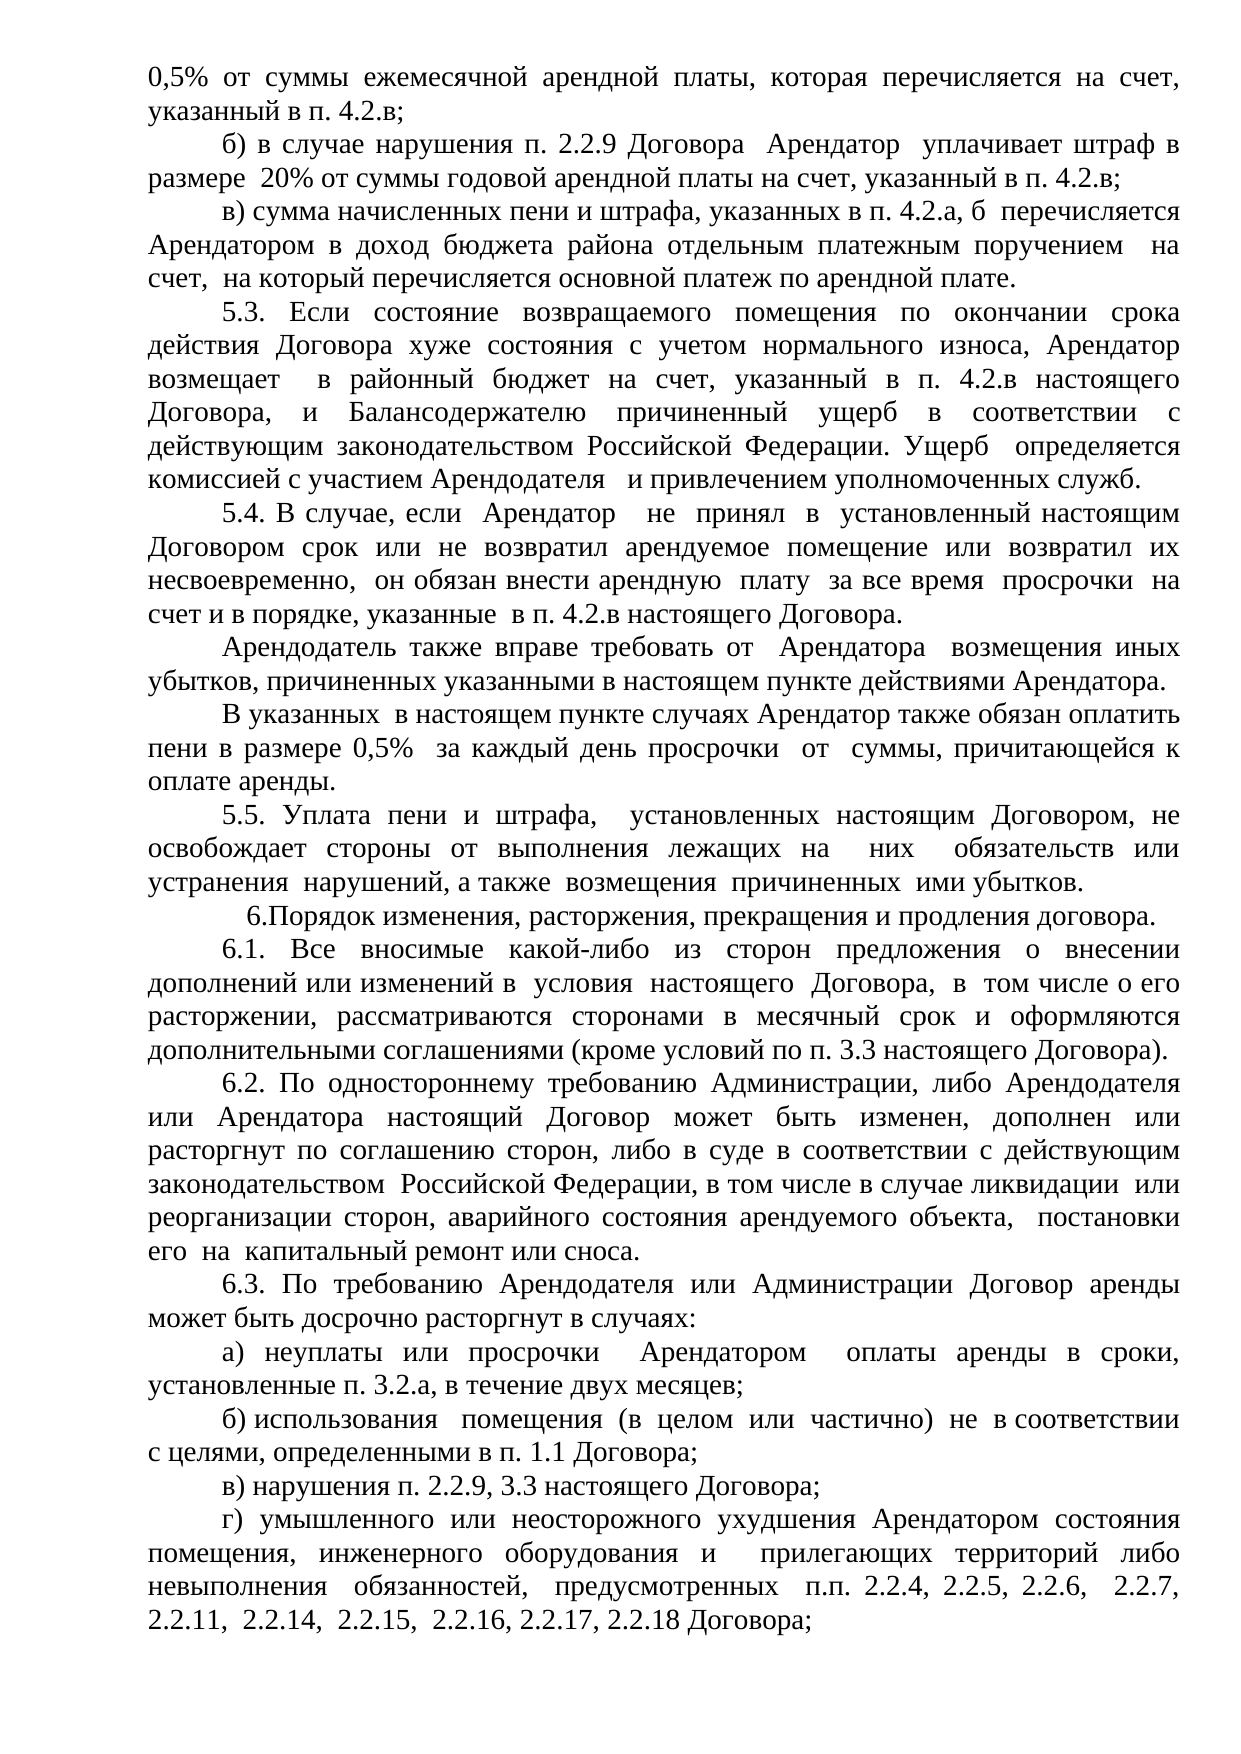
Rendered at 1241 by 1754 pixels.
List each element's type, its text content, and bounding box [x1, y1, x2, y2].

list Арендодатель также вправе требовать от Арендатора возмещения иных убытков, причиненных указанными в настоящем пункте действиями Арендатора. [148, 629, 1181, 696]
subtitle 6.Порядок изменения, расторжения, прекращения и продления договора. [148, 898, 1181, 931]
text г) умышленного или неосторожного ухудшения Арендатором состояния помещения, инженерного оборудования и прилегающих территорий либо невыполнения обязанностей, предусмотренных п.п. 2.2.4, 2.2.5, 2.2.6, 2.2.7, 2.2.11, 2.2.14, 2.2.15, 2.2.16, 2.2.17, 2.2.18 Договора; [148, 1501, 1181, 1636]
list 5.4. В случае, если Арендатор не принял в установленный настоящим Договором срок или не возвратил арендуемое помещение или возвратил их несвоевременно, он обязан внести арендную плату за все время просрочки на счет и в порядке, указанные в п. 4.2.в настоящего Договора. [148, 495, 1181, 629]
text а) неуплаты или просрочки Арендатором оплаты аренды в сроки, установленные п. 3.2.а, в течение двух месяцев; [148, 1334, 1181, 1401]
text 6.3. По требованию Арендодателя или Администрации Договор аренды может быть досрочно расторгнут в случаях: [148, 1267, 1181, 1334]
list 5.3. Если состояние возвращаемого помещения по окончании срока действия Договора хуже состояния с учетом нормального износа, Арендатор возмещает в районный бюджет на счет, указанный в п. 4.2.в настоящего Договора, и Балансодержателю причиненный ущерб в соответствии с действующим законодательством Российской Федерации. Ущерб определяется комиссией с участием Арендодателя и привлечением уполномоченных служб. [148, 294, 1181, 495]
text в) сумма начисленных пени и штрафа, указанных в п. 4.2.а, б перечисляется Арендатором в доход бюджета района отдельным платежным поручением на счет, на который перечисляется основной платеж по арендной плате. [148, 193, 1181, 294]
text б) использования помещения (в целом или частично) не в соответствии с целями, определенными в п. 1.1 Договора; [148, 1401, 1181, 1468]
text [148, 59, 1181, 126]
text б) в случае нарушения п. 2.2.9 Договора Арендатор уплачивает штраф в размере 20% от суммы годовой арендной платы на счет, указанный в п. 4.2.в; [148, 126, 1181, 193]
list 5.5. Уплата пени и штрафа, установленных настоящим Договором, не освобождает стороны от выполнения лежащих на них обязательств или устранения нарушений, а также возмещения причиненных ими убытков. [148, 797, 1181, 898]
text в) нарушения п. 2.2.9, 3.3 настоящего Договора; [148, 1468, 1181, 1501]
text 6.1. Все вносимые какой-либо из сторон предложения о внесении дополнений или изменений в условия настоящего Договора, в том числе о его расторжении, рассматриваются сторонами в месячный срок и оформляются дополнительными соглашениями (кроме условий по п. 3.3 настоящего Договора). [148, 931, 1181, 1065]
text 6.2. По одностороннему требованию Администрации, либо Арендодателя или Арендатора настоящий Договор может быть изменен, дополнен или расторгнут по соглашению сторон, либо в суде в соответствии с действующим законодательством Российской Федерации, в том числе в случае ликвидации или реорганизации сторон, аварийного состояния арендуемого объекта, постановки его на капитальный ремонт или сноса. [148, 1065, 1181, 1267]
list В указанных в настоящем пункте случаях Арендатор также обязан оплатить пени в размере 0,5% за каждый день просрочки от суммы, причитающейся к оплате аренды. [148, 696, 1181, 797]
